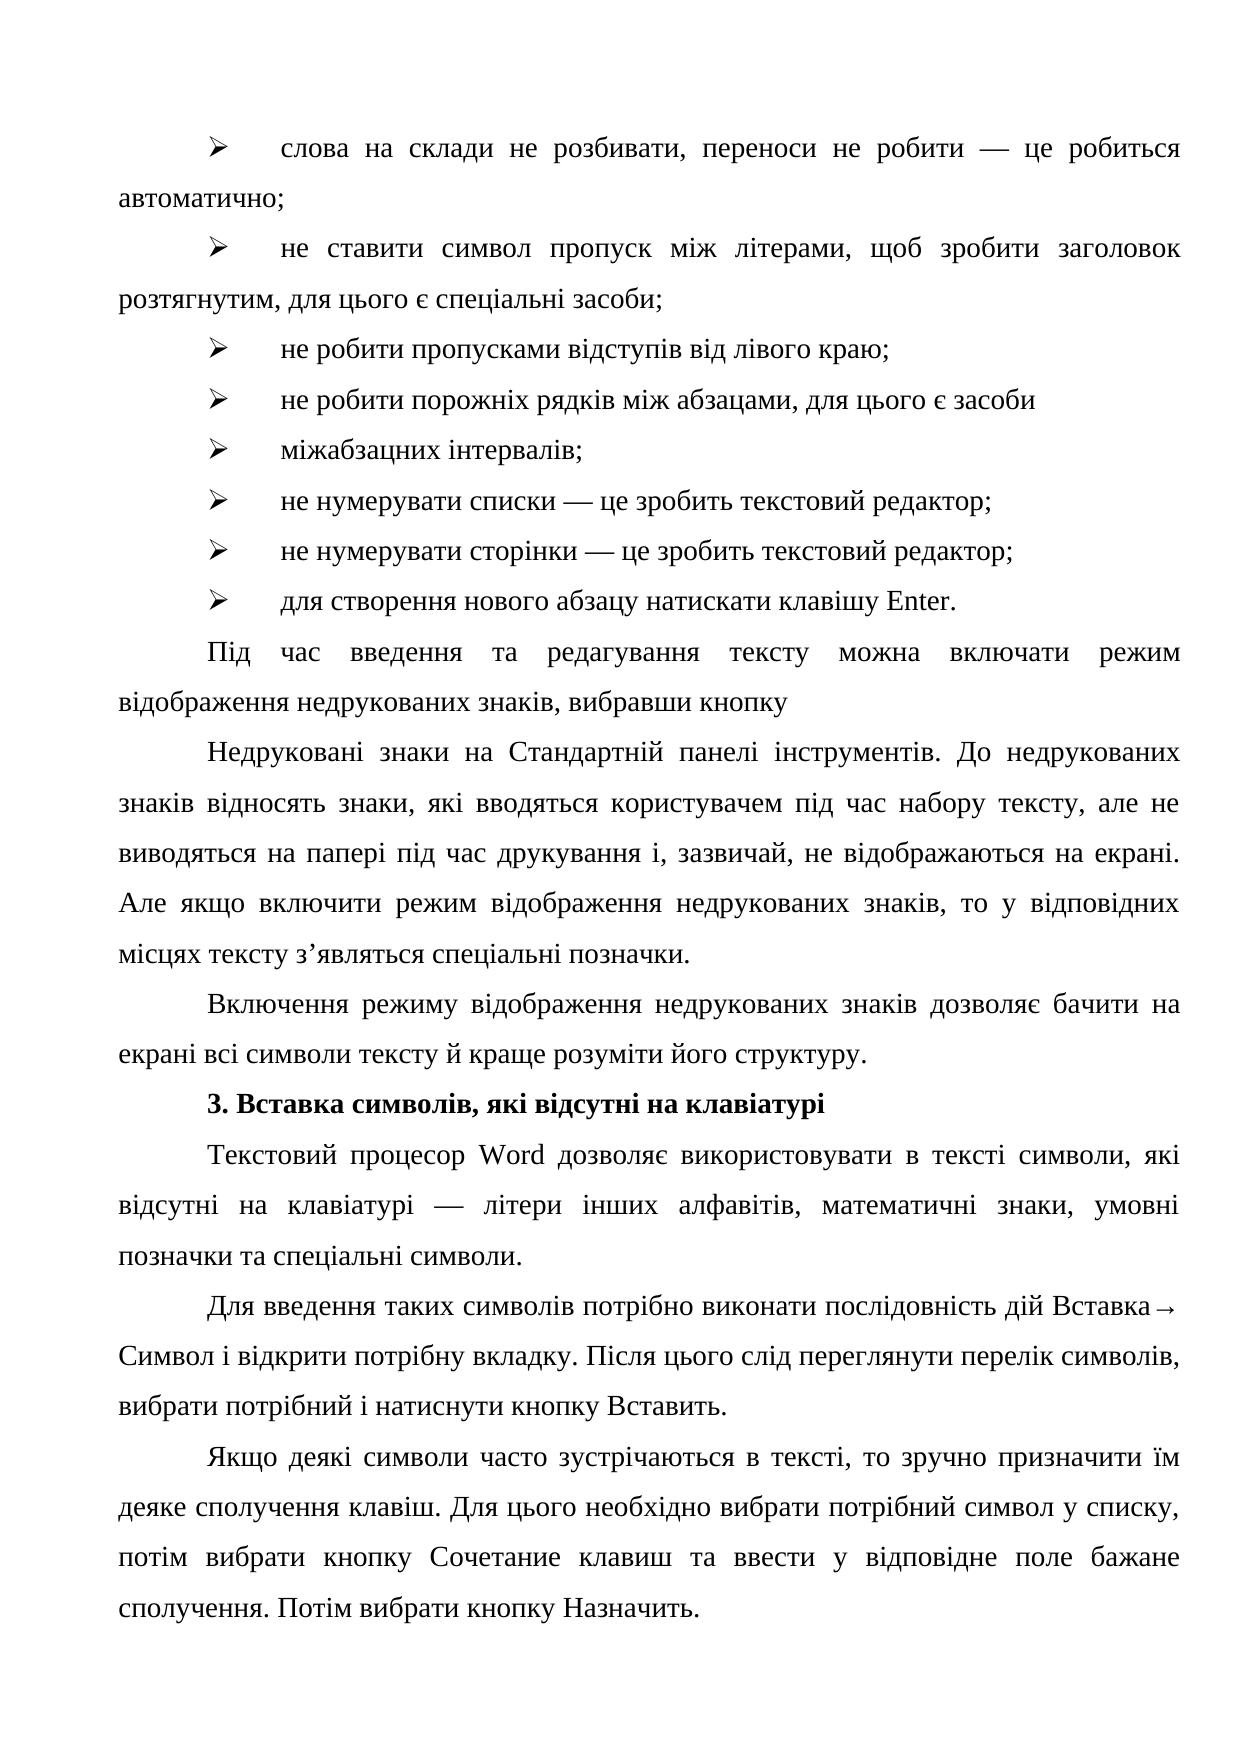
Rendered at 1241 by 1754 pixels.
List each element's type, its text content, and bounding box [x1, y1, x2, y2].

list не робити пропусками відступів від лівого краю; [118, 331, 1181, 365]
list міжабзацних інтервалів; [118, 432, 1181, 466]
list слова на склади не розбивати, переноси не робити — це робиться автоматично; [118, 130, 1181, 214]
list не нумерувати списки — це зробить текстовий редактор; [118, 483, 1181, 516]
text Для введення таких символів потрібно виконати послідовність дій Вставка→ Символ і відкрити потрібну вкладку. Після цього слід переглянути перелік символів, вибрати потрібний і натиснути кнопку Вставить. [118, 1288, 1181, 1422]
text Якщо деякі символи часто зустрічаються в тексті, то зручно призначити їм деяке сполучення клавіш. Для цього необхідно вибрати потрібний символ у списку, потім вибрати кнопку Сочетание клавиш та ввести у відповідне поле бажане сполучення. Потім вибрати кнопку Назначить. [118, 1439, 1181, 1623]
list не робити порожніх рядків між абзацами, для цього є засоби [118, 382, 1181, 415]
text Недруковані знаки на Стандартній панелі інструментів. До недрукованих знаків відносять знаки, які вводяться користувачем під час набору тексту, але не виводяться на папері під час друкування і, зазвичай, не відображаються на екрані. Але якщо включити режим відображення недрукованих знаків, то у відповідних місцях тексту з’являться спеціальні позначки. [118, 734, 1181, 969]
text Включення режиму відображення недрукованих знаків дозволяє бачити на екрані всі символи тексту й краще розуміти його структуру. [118, 986, 1181, 1070]
text Текстовий процесор Wоrd дозволяє використовувати в тексті символи, які відсутні на клавіатурі — літери інших алфавітів, математичні знаки, умовні позначки та спеціальні символи. [118, 1137, 1181, 1271]
text 3. Вставка символів, які відсутні на клавіатурі [118, 1087, 1181, 1120]
list не нумерувати сторінки — це зробить текстовий редактор; [118, 533, 1181, 567]
list не ставити символ пропуск між літерами, щоб зробити заголовок розтягнутим, для цього є спеціальні засоби; [118, 231, 1181, 314]
list для створення нового абзацу натискати клавішу Еntеr. [118, 583, 1181, 617]
text Під час введення та редагування тексту можна включати режим відображення недрукованих знаків, вибравши кнопку [118, 634, 1181, 718]
